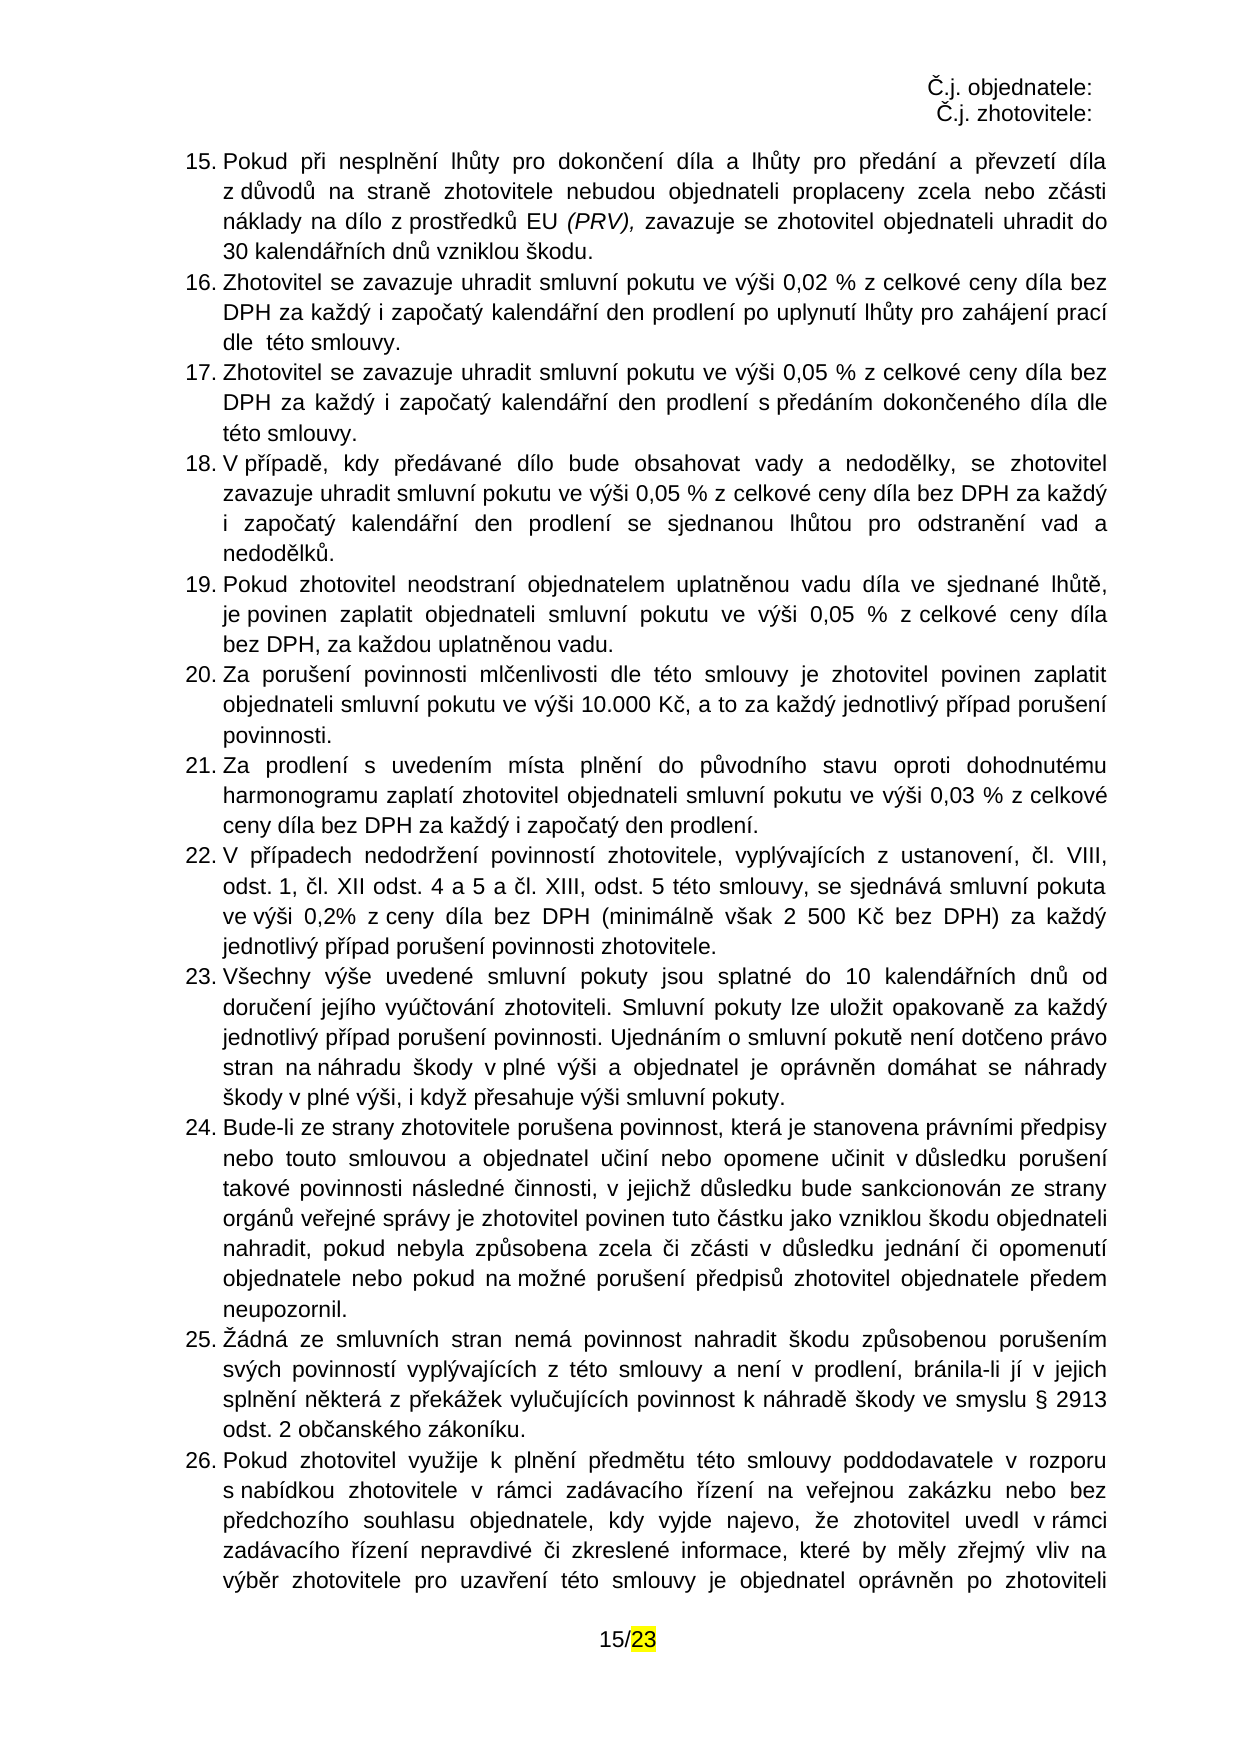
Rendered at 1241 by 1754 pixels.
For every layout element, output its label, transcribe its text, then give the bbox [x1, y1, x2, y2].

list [185, 1447, 1107, 1594]
list Bude-li ze strany zhotovitele porušena povinnost, která je stanovena právními předpisy nebo touto smlouvou a objednatel učiní nebo opomene učinit v důsledku porušení takové povinnosti následné činnosti, v jejichž důsledku bude sankcionován ze strany orgánů veřejné správy je zhotovitel povinen tuto částku jako vzniklou škodu objednateli nahradit, pokud nebyla způsobena zcela či zčásti v důsledku jednání či opomenutí objednatele nebo pokud na možné porušení předpisů zhotovitel objednatele předem neupozornil. [185, 1114, 1107, 1322]
list Žádná ze smluvních stran nemá povinnost nahradit škodu způsobenou porušením svých povinností vyplývajících z této smlouvy a není v prodlení, bránila-li jí v jejich splnění některá z překážek vylučujících povinnost k náhradě škody ve smyslu § 2913 odst. 2 občanského zákoníku. [185, 1326, 1107, 1443]
list Zhotovitel se zavazuje uhradit smluvní pokutu ve výši 0,05 % z celkové ceny díla bez DPH za každý i započatý kalendářní den prodlení s předáním dokončeného díla dle této smlouvy. [185, 359, 1107, 446]
list Pokud při nesplnění lhůty pro dokončení díla a lhůty pro předání a převzetí díla z důvodů na straně zhotovitele nebudou objednateli proplaceny zcela nebo zčásti náklady na dílo z prostředků EU (PRV), zavazuje se zhotovitel objednateli uhradit do 30 kalendářních dnů vzniklou škodu. [185, 148, 1107, 264]
list Za porušení povinnosti mlčenlivosti dle této smlouvy je zhotovitel povinen zaplatit objednateli smluvní pokutu ve výši 10.000 Kč, a to za každý jednotlivý případ porušení povinnosti. [185, 661, 1107, 748]
list Zhotovitel se zavazuje uhradit smluvní pokutu ve výši 0,02 % z celkové ceny díla bez DPH za každý i započatý kalendářní den prodlení po uplynutí lhůty pro zahájení prací dle této smlouvy. [185, 268, 1107, 355]
list Pokud zhotovitel neodstraní objednatelem uplatněnou vadu díla ve sjednané lhůtě, je povinen zaplatit objednateli smluvní pokutu ve výši 0,05 % z celkové ceny díla bez DPH, za každou uplatněnou vadu. [185, 571, 1107, 657]
list Všechny výše uvedené smluvní pokuty jsou splatné do 10 kalendářních dnů od doručení jejího vyúčtování zhotoviteli. Smluvní pokuty lze uložit opakovaně za každý jednotlivý případ porušení povinnosti. Ujednáním o smluvní pokutě není dotčeno právo stran na náhradu škody v plné výši a objednatel je oprávněn domáhat se náhrady škody v plné výši, i když přesahuje výši smluvní pokuty. [185, 963, 1107, 1110]
list V případech nedodržení povinností zhotovitele, vyplývajících z ustanovení, čl. VIII, odst. 1, čl. XII odst. 4 a 5 a čl. XIII, odst. 5 této smlouvy, se sjednává smluvní pokuta ve výši 0,2% z ceny díla bez DPH (minimálně však 2 500 Kč bez DPH) za každý jednotlivý případ porušení povinnosti zhotovitele. [185, 842, 1107, 959]
list V případě, kdy předávané dílo bude obsahovat vady a nedodělky, se zhotovitel zavazuje uhradit smluvní pokutu ve výši 0,05 % z celkové ceny díla bez DPH za každý i započatý kalendářní den prodlení se sjednanou lhůtou pro odstranění vad a nedodělků. [185, 450, 1107, 567]
list Za prodlení s uvedením místa plnění do původního stavu oproti dohodnutému harmonogramu zaplatí zhotovitel objednateli smluvní pokutu ve výši 0,03 % z celkové ceny díla bez DPH za každý i započatý den prodlení. [185, 752, 1107, 838]
